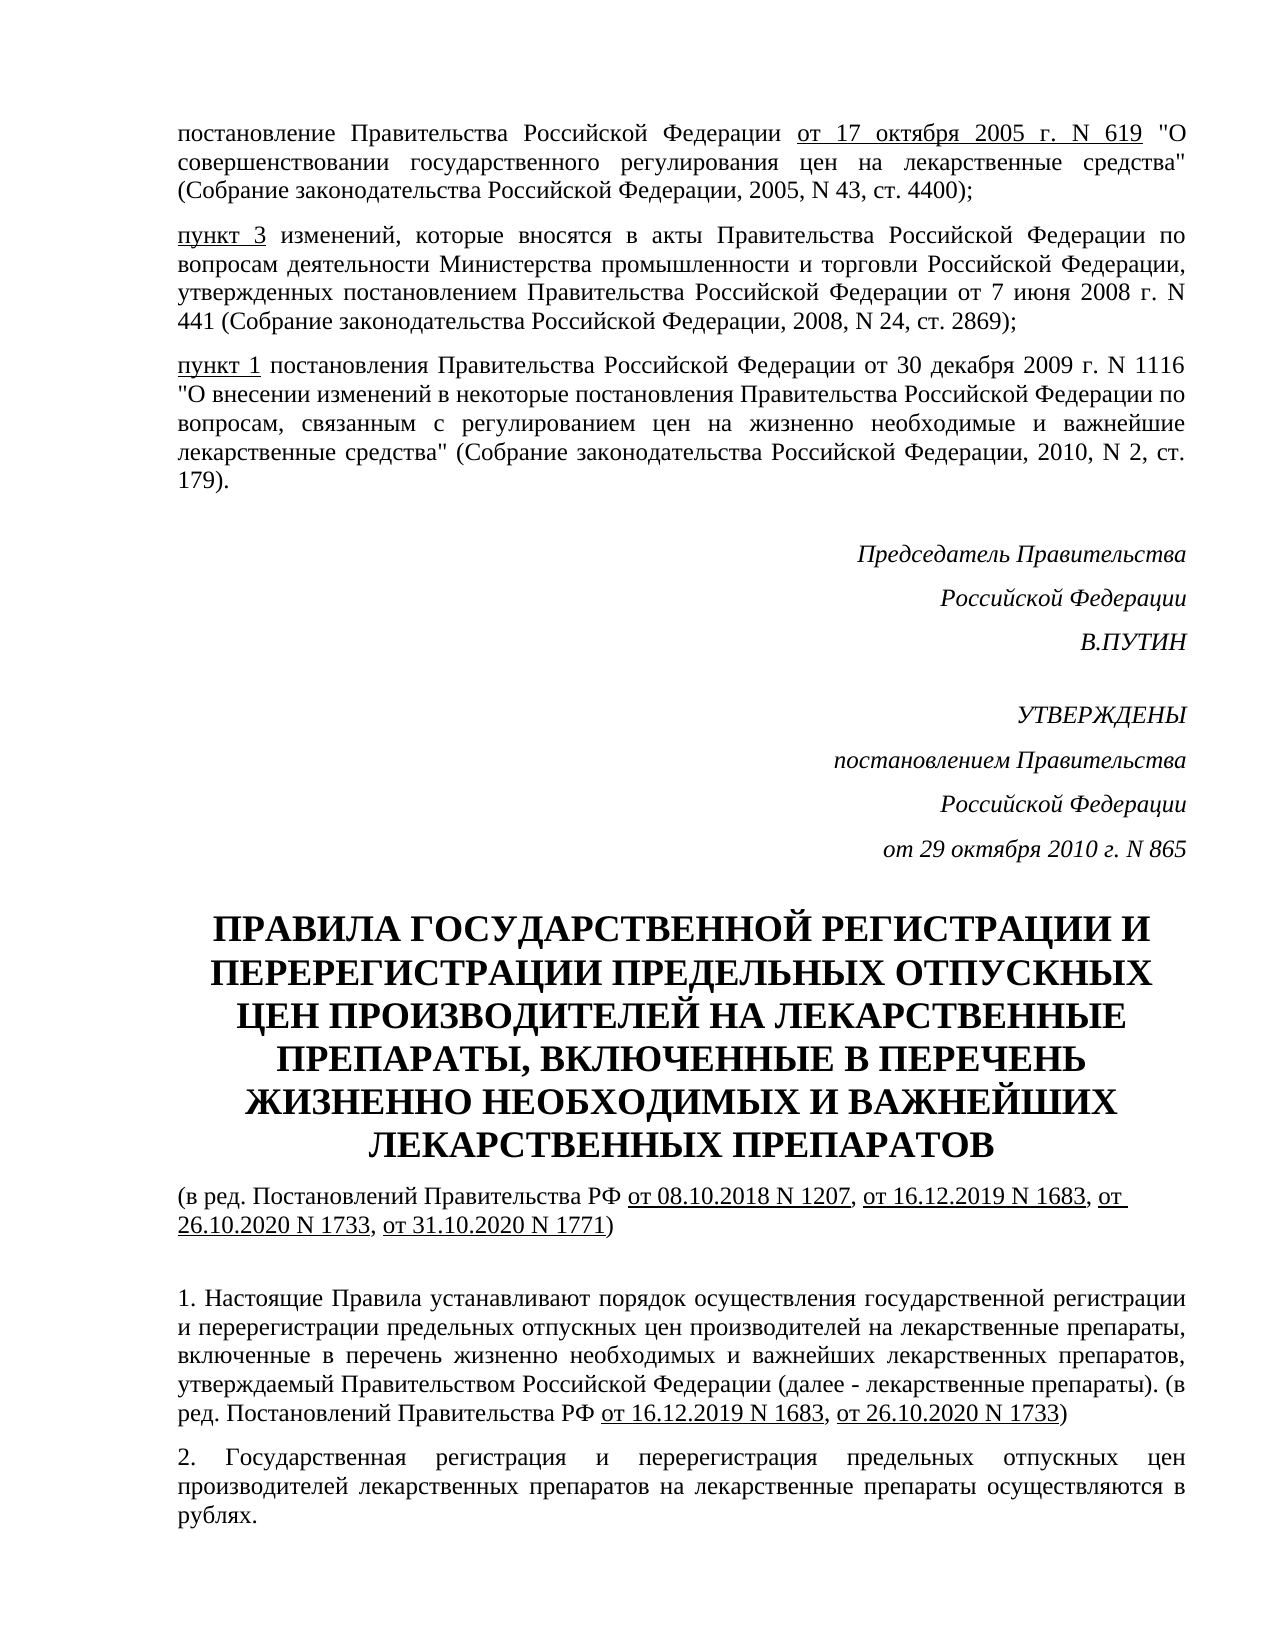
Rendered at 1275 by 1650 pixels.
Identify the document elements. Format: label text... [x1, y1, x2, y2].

text Председатель Правительства [177, 539, 1186, 567]
text пункт 3 изменений, которые вносятся в акты Правительства Российской Федерации по вопросам деятельности Министерства промышленности и торговли Российской Федерации, утвержденных постановлением Правительства Российской Федерации от 7 июня 2008 г. N 441 (Собрание законодательства Российской Федерации, 2008, N 24, ст. 2869); [177, 220, 1186, 335]
text постановление Правительства Российской Федерации от 17 октября 2005 г. N 619 "О совершенствовании государственного регулирования цен на лекарственные средства" (Собрание законодательства Российской Федерации, 2005, N 43, ст. 4400); [177, 118, 1186, 204]
text постановлением Правительства [177, 745, 1186, 774]
text пункт 1 постановления Правительства Российской Федерации от 30 декабря 2009 г. N 1116 "О внесении изменений в некоторые постановления Правительства Российской Федерации по вопросам, связанным с регулированием цен на жизненно необходимые и важнейшие лекарственные средства" (Собрание законодательства Российской Федерации, 2010, N 2, ст. 179). [177, 351, 1186, 494]
text ПРАВИЛА ГОСУДАРСТВЕННОЙ РЕГИСТРАЦИИ И ПЕРЕРЕГИСТРАЦИИ ПРЕДЕЛЬНЫХ ОТПУСКНЫХ ЦЕН ПРОИЗВОДИТЕЛЕЙ НА ЛЕКАРСТВЕННЫЕ ПРЕПАРАТЫ, ВКЛЮЧЕННЫЕ В ПЕРЕЧЕНЬ ЖИЗНЕННО НЕОБХОДИМЫХ И ВАЖНЕЙШИХ ЛЕКАРСТВЕННЫХ ПРЕПАРАТОВ [177, 907, 1186, 1166]
text УТВЕРЖДЕНЫ [177, 701, 1186, 729]
text Российской Федерации [177, 789, 1186, 818]
text 2. Государственная регистрация и перерегистрация предельных отпускных цен производителей лекарственных препаратов на лекарственные препараты осуществляются в рублях. [177, 1442, 1186, 1529]
text 1. Настоящие Правила устанавливают порядок осуществления государственной регистрации и перерегистрации предельных отпускных цен производителей на лекарственные препараты, включенные в перечень жизненно необходимых и важнейших лекарственных препаратов, утверждаемый Правительством Российской Федерации (далее - лекарственные препараты). (в ред. Постановлений Правительства РФ от 16.12.2019 N 1683, от 26.10.2020 N 1733) [177, 1283, 1186, 1427]
text от 29 октября 2010 г. N 865 [177, 834, 1186, 862]
text Российской Федерации [177, 583, 1186, 612]
text (в ред. Постановлений Правительства РФ от 08.10.2018 N 1207, от 16.12.2019 N 1683, от 26.10.2020 N 1733, от 31.10.2020 N 1771) [177, 1181, 1186, 1239]
text В.ПУТИН [177, 627, 1186, 656]
